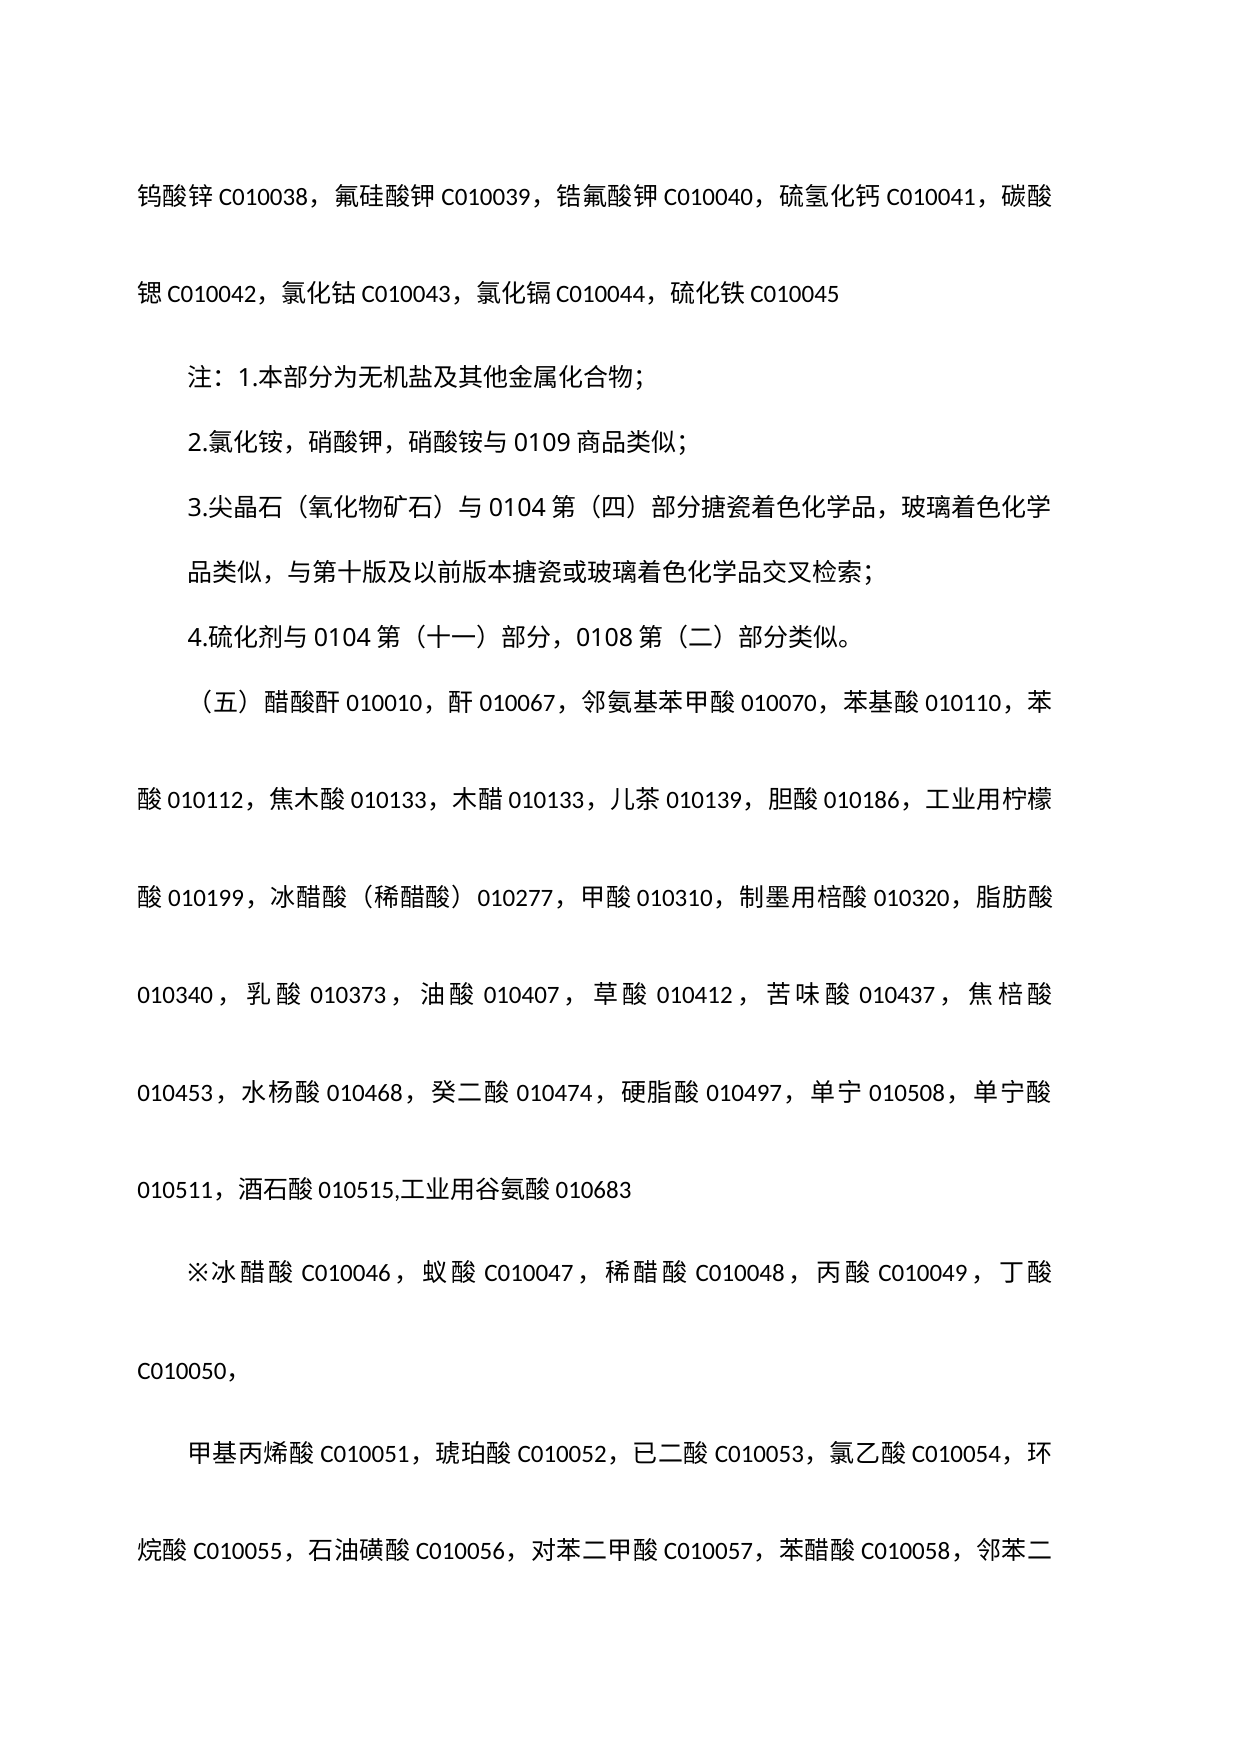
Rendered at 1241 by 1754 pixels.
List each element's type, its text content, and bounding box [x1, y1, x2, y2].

text 3.尖晶石（氧化物矿石）与0104第（四）部分搪瓷着色化学品，玻璃着色化学品类似，与第十版及以前版本搪瓷或玻璃着色化学品交叉检索； [187, 473, 1053, 603]
text ※冰醋酸C010046，蚁酸C010047，稀醋酸C010048，丙酸C010049，丁酸C010050， [137, 1238, 1053, 1401]
text （五）醋酸酐010010，酐010067，邻氨基苯甲酸010070，苯基酸010110，苯酸010112，焦木酸010133，木醋010133，儿茶010139，胆酸010186，工业用柠檬酸010199，冰醋酸（稀醋酸）010277，甲酸010310，制墨用棓酸010320，脂肪酸010340，乳酸010373，油酸010407，草酸010412，苦味酸010437，焦棓酸010453，水杨酸010468，癸二酸010474，硬脂酸010497，单宁010508，单宁酸010511，酒石酸010515,工业用谷氨酸010683 [137, 668, 1053, 1220]
text 注：1.本部分为无机盐及其他金属化合物； [187, 343, 1053, 408]
text 4.硫化剂与0104第（十一）部分，0108第（二）部分类似。 [187, 603, 1053, 668]
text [137, 1419, 1053, 1581]
text 2.氯化铵，硝酸钾，硝酸铵与0109商品类似； [187, 408, 1053, 473]
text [137, 162, 1053, 324]
